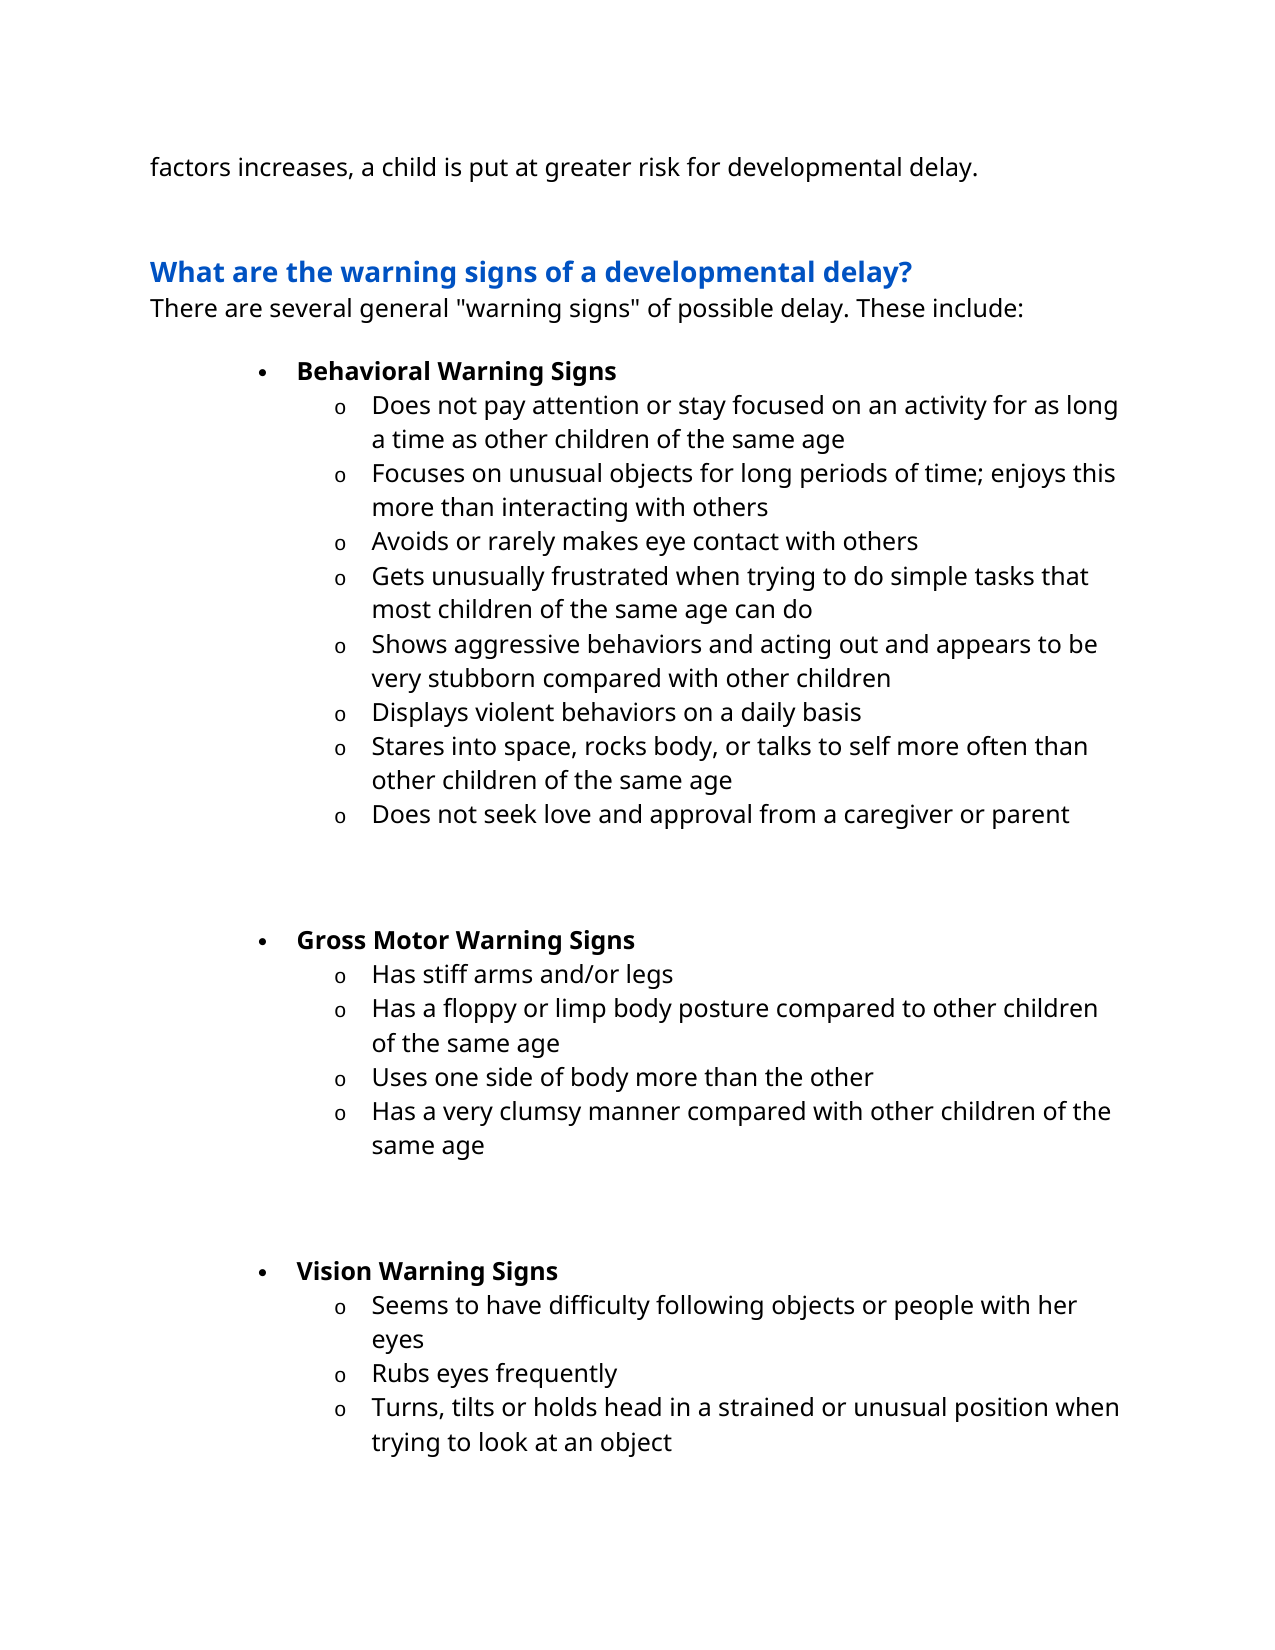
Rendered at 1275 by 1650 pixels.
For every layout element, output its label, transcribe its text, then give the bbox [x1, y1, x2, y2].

list Has stiff arms and/or legs [334, 957, 1125, 991]
list Avoids or rarely makes eye contact with others [334, 524, 1125, 558]
list Uses one side of body more than the other [334, 1059, 1125, 1093]
list Behavioral Warning Signs [259, 354, 1125, 388]
list Seems to have difficulty following objects or people with her eyes [334, 1288, 1125, 1356]
list Shows aggressive behaviors and acting out and appears to be very stubborn compared with other children [334, 626, 1125, 694]
list Focuses on unusual objects for long periods of time; enjoys this more than interacting with others [334, 456, 1125, 524]
list Displays violent behaviors on a daily basis [334, 694, 1125, 728]
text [150, 150, 1125, 324]
list Does not seek love and approval from a caregiver or parent [334, 797, 1125, 831]
list Turns, tilts or holds head in a strained or unusual position when trying to look at an object [334, 1390, 1125, 1458]
list Has a very clumsy manner compared with other children of the same age [334, 1093, 1125, 1161]
list Gets unusually frustrated when trying to do simple tasks that most children of the same age can do [334, 558, 1125, 626]
list Gross Motor Warning Signs [259, 923, 1125, 957]
list Vision Warning Signs [259, 1254, 1125, 1288]
list Has a floppy or limp body posture compared to other children of the same age [334, 991, 1125, 1059]
list Rubs eyes frequently [334, 1356, 1125, 1390]
list Stares into space, rocks body, or talks to self more often than other children of the same age [334, 728, 1125, 797]
list Does not pay attention or stay focused on an activity for as long a time as other children of the same age [334, 388, 1125, 456]
